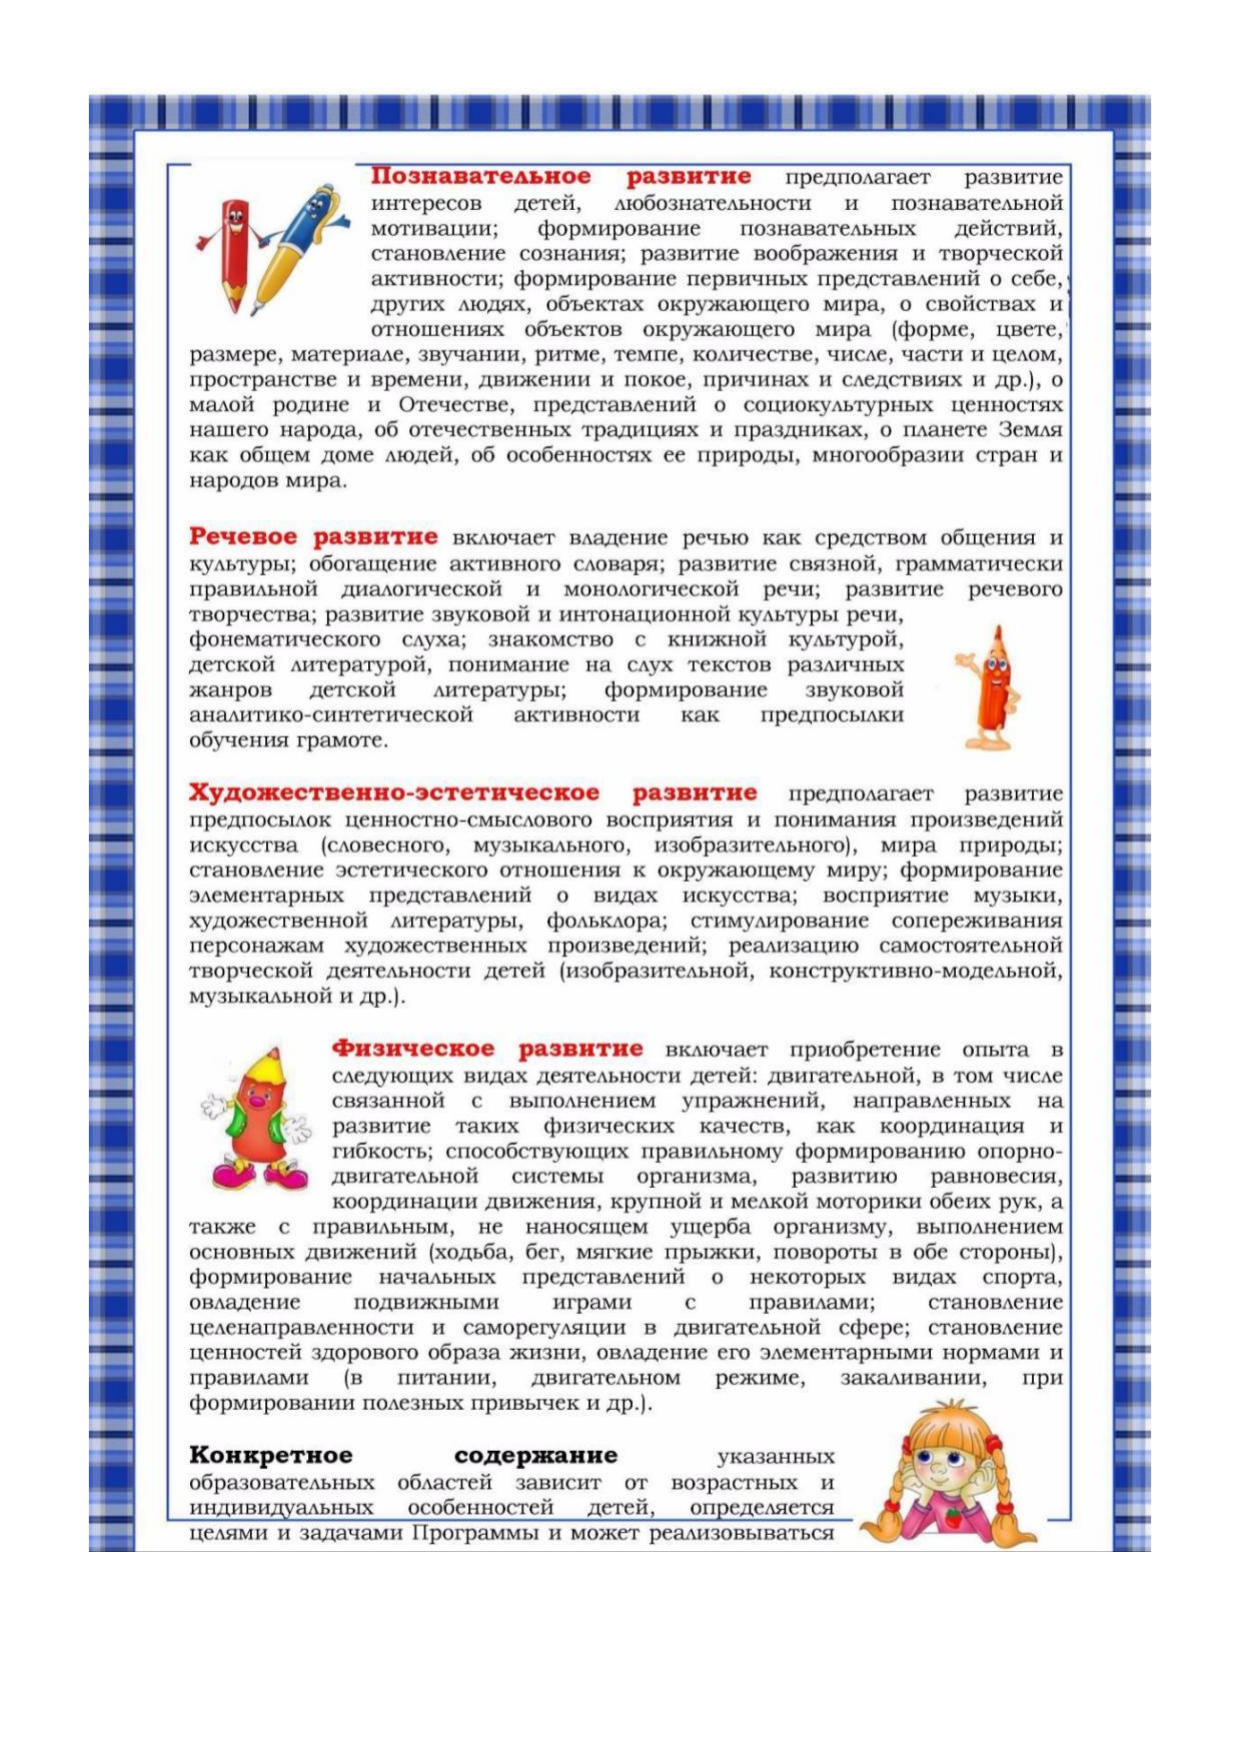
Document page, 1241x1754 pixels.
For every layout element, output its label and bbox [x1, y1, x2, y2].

picture [88, 88, 1152, 1552]
